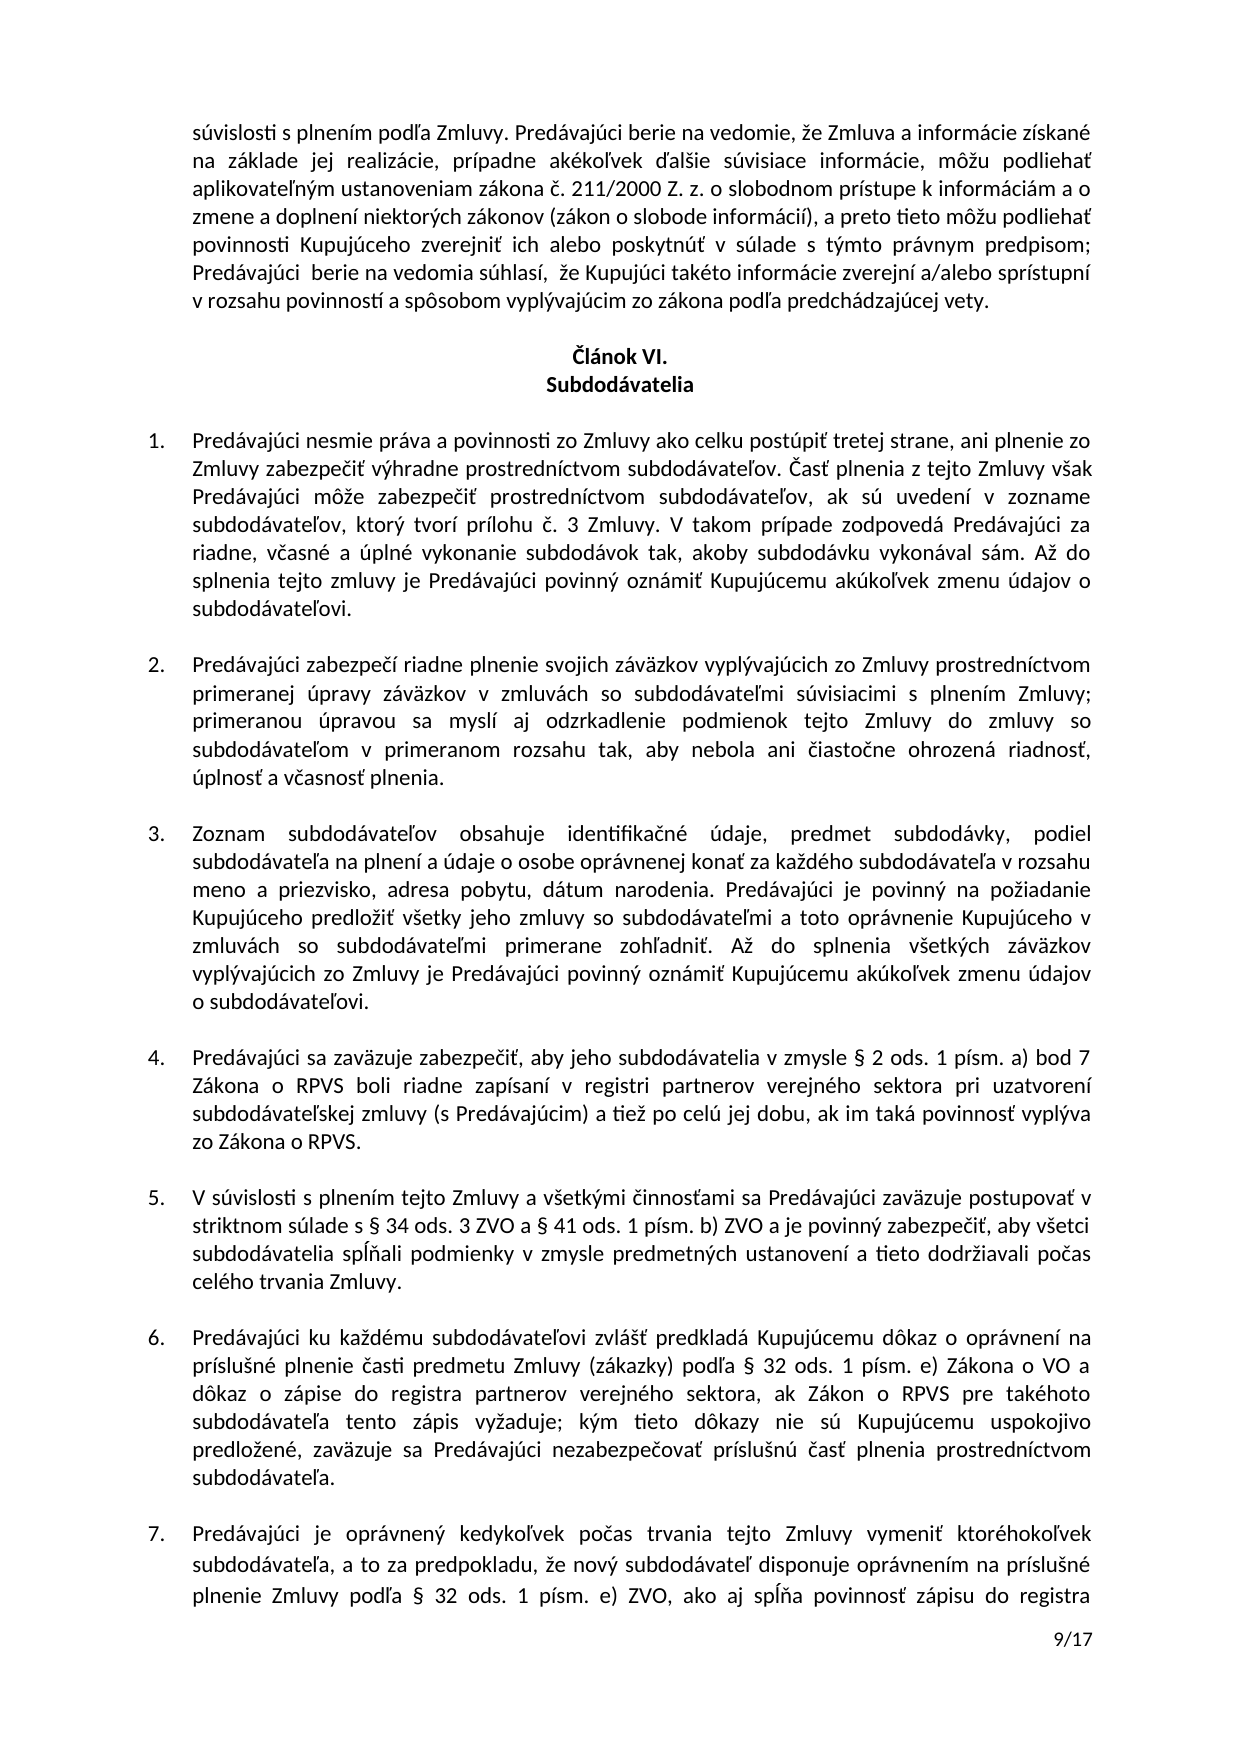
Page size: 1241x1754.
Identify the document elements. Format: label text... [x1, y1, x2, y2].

list Predávajúci nesmie práva a povinnosti zo Zmluvy ako celku postúpiť tretej strane, ani plnenie zo Zmluvy zabezpečiť výhradne prostredníctvom subdodávateľov. Časť plnenia z tejto Zmluvy však Predávajúci môže zabezpečiť prostredníctvom subdodávateľov, ak sú uvedení v zozname subdodávateľov, ktorý tvorí prílohu č. 3 Zmluvy. V takom prípade zodpovedá Predávajúci za riadne, včasné a úplné vykonanie subdodávok tak, akoby subdodávku vykonával sám. Až do splnenia tejto zmluvy je Predávajúci povinný oznámiť Kupujúcemu akúkoľvek zmenu údajov o subdodávateľovi. [148, 426, 1093, 623]
list Článok VI. [148, 342, 1093, 370]
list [148, 118, 1093, 314]
list Predávajúci zabezpečí riadne plnenie svojich záväzkov vyplývajúcich zo Zmluvy prostredníctvom primeranej úpravy záväzkov v zmluvách so subdodávateľmi súvisiacimi s plnením Zmluvy; primeranou úpravou sa myslí aj odzrkadlenie podmienok tejto Zmluvy do zmluvy so subdodávateľom v primeranom rozsahu tak, aby nebola ani čiastočne ohrozená riadnosť, úplnosť a včasnosť plnenia. [148, 651, 1093, 791]
list Predávajúci ku každému subdodávateľovi zvlášť predkladá Kupujúcemu dôkaz o oprávnení na príslušné plnenie časti predmetu Zmluvy (zákazky) podľa § 32 ods. 1 písm. e) Zákona o VO a dôkaz o zápise do registra partnerov verejného sektora, ak Zákon o RPVS pre takéhoto subdodávateľa tento zápis vyžaduje; kým tieto dôkazy nie sú Kupujúcemu uspokojivo predložené, zaväzuje sa Predávajúci nezabezpečovať príslušnú časť plnenia prostredníctvom subdodávateľa. [148, 1323, 1093, 1491]
list Zoznam subdodávateľov obsahuje identifikačné údaje, predmet subdodávky, podiel subdodávateľa na plnení a údaje o osobe oprávnenej konať za každého subdodávateľa v rozsahu meno a priezvisko, adresa pobytu, dátum narodenia. Predávajúci je povinný na požiadanie Kupujúceho predložiť všetky jeho zmluvy so subdodávateľmi a toto oprávnenie Kupujúceho v zmluvách so subdodávateľmi primerane zohľadniť. Až do splnenia všetkých záväzkov vyplývajúcich zo Zmluvy je Predávajúci povinný oznámiť Kupujúcemu akúkoľvek zmenu údajov o subdodávateľovi. [148, 819, 1093, 1015]
list Subdodávatelia [148, 370, 1093, 398]
list V súvislosti s plnením tejto Zmluvy a všetkými činnosťami sa Predávajúci zaväzuje postupovať v striktnom súlade s § 34 ods. 3 ZVO a § 41 ods. 1 písm. b) ZVO a je povinný zabezpečiť, aby všetci subdodávatelia spĺňali podmienky v zmysle predmetných ustanovení a tieto dodržiavali počas celého trvania Zmluvy. [148, 1183, 1093, 1295]
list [148, 1519, 1093, 1609]
list Predávajúci sa zaväzuje zabezpečiť, aby jeho subdodávatelia v zmysle § 2 ods. 1 písm. a) bod 7 Zákona o RPVS boli riadne zapísaní v registri partnerov verejného sektora pri uzatvorení subdodávateľskej zmluvy (s Predávajúcim) a tiež po celú jej dobu, ak im taká povinnosť vyplýva zo Zákona o RPVS. [148, 1043, 1093, 1155]
